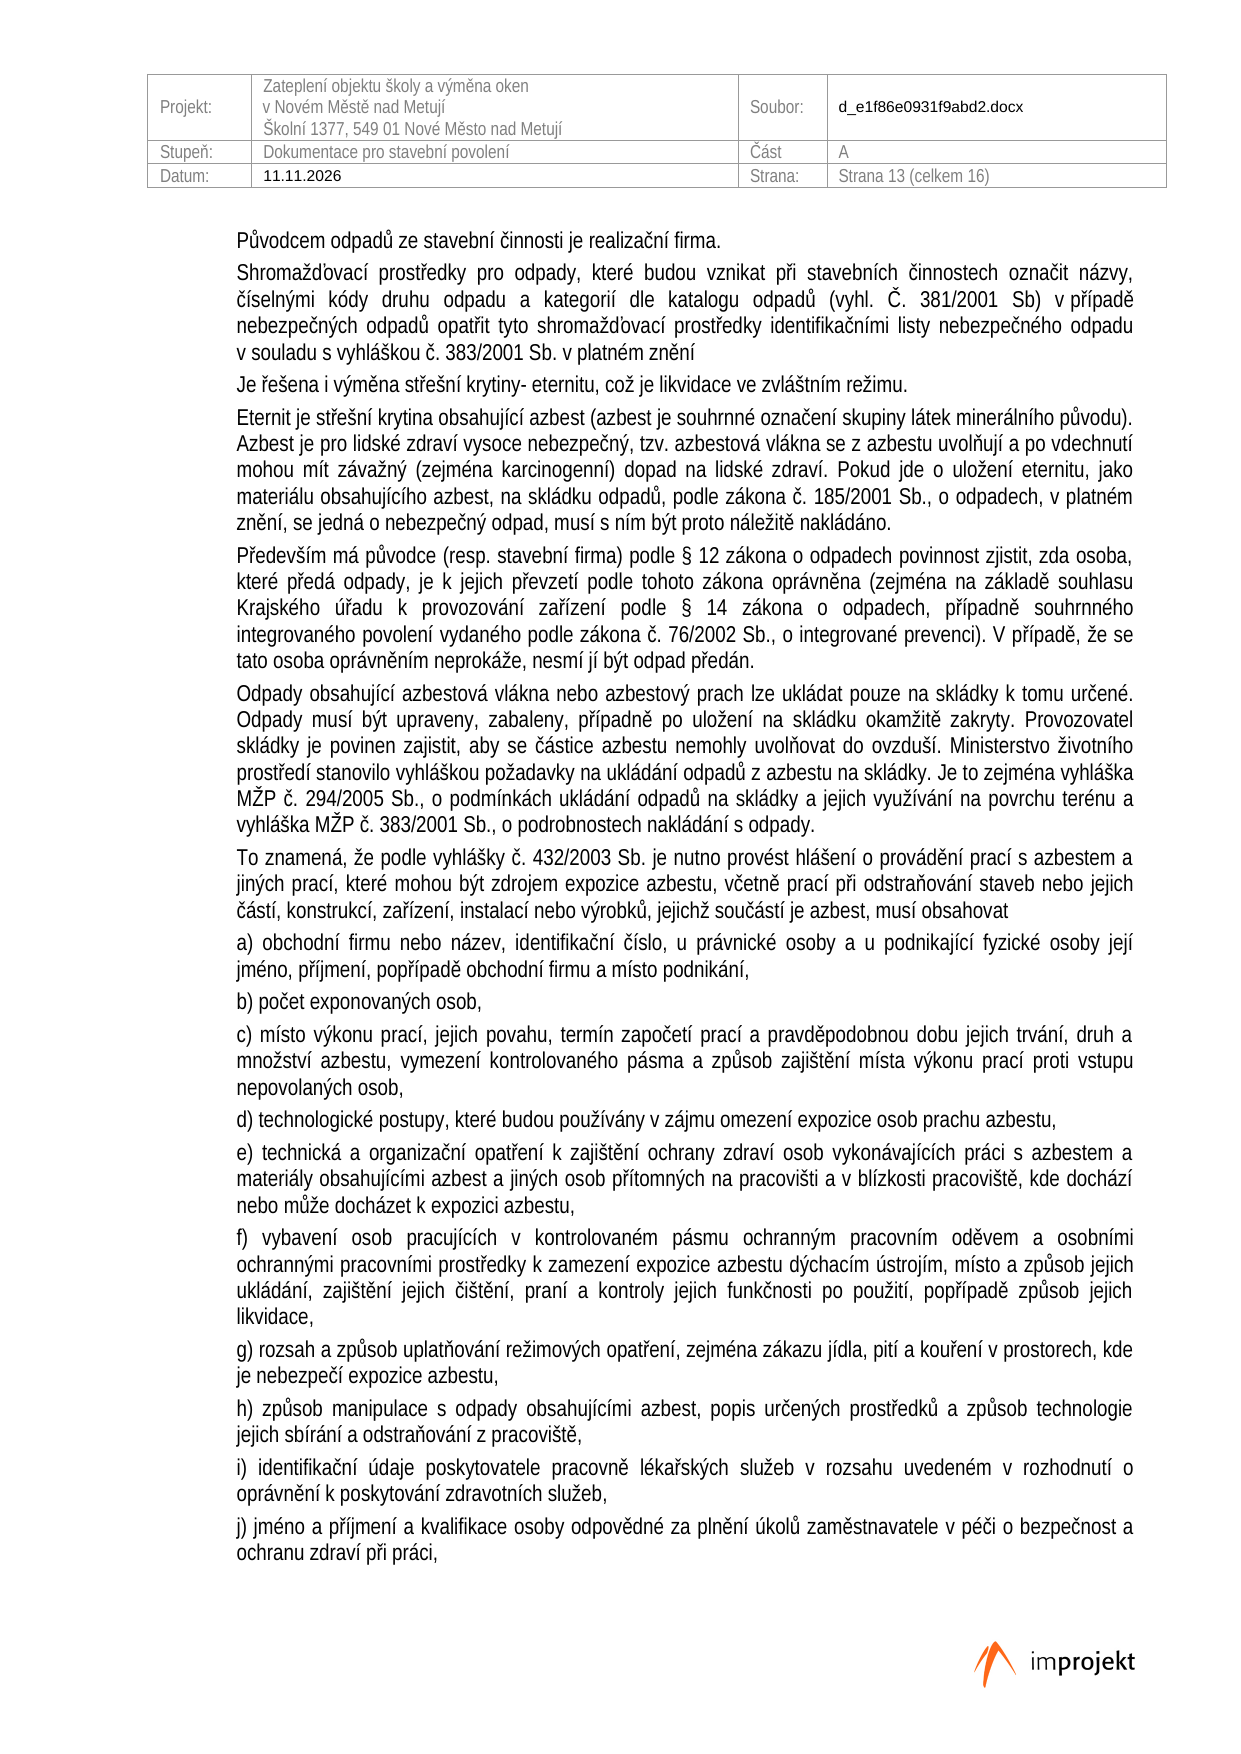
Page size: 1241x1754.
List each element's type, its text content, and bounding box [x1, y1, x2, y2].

text h) způsob manipulace s odpady obsahujícími azbest, popis určených prostředků a způsob technologie jejich sbírání a odstraňování z pracoviště, [236, 1395, 1134, 1447]
picture [972, 1639, 1137, 1689]
text a) obchodní firmu nebo název, identifikační číslo, u právnické osoby a u podnikající fyzické osoby její jméno, příjmení, popřípadě obchodní firmu a místo podnikání, [236, 929, 1134, 982]
text c) místo výkonu prací, jejich povahu, termín započetí prací a pravděpodobnou dobu jejich trvání, druh a množství azbestu, vymezení kontrolovaného pásma a způsob zajištění místa výkonu prací proti vstupu nepovolaných osob, [236, 1021, 1134, 1100]
text Eternit je střešní krytina obsahující azbest (azbest je souhrnné označení skupiny látek minerálního původu). Azbest je pro lidské zdraví vysoce nebezpečný, tzv. azbestová vlákna se z azbestu uvolňují a po vdechnutí mohou mít závažný (zejména karcinogenní) dopad na lidské zdraví. Pokud jde o uložení eternitu, jako materiálu obsahujícího azbest, na skládku odpadů, podle zákona č. 185/2001 Sb., o odpadech, v platném znění, se jedná o nebezpečný odpad, musí s ním být proto náležitě nakládáno. [236, 404, 1134, 535]
text b) počet exponovaných osob, [236, 988, 1134, 1015]
text Je řešena i výměna střešní krytiny- eternitu, což je likvidace ve zvláštním režimu. [236, 371, 1134, 397]
text f) vybavení osob pracujících v kontrolovaném pásmu ochranným pracovním oděvem a osobními ochrannými pracovními prostředky k zamezení expozice azbestu dýchacím ústrojím, místo a způsob jejich ukládání, zajištění jejich čištění, praní a kontroly jejich funkčnosti po použití, popřípadě způsob jejich likvidace, [236, 1224, 1134, 1329]
text Odpady obsahující azbestová vlákna nebo azbestový prach lze ukládat pouze na skládky k tomu určené. Odpady musí být upraveny, zabaleny, případně po uložení na skládku okamžitě zakryty. Provozovatel skládky je povinen zajistit, aby se částice azbestu nemohly uvolňovat do ovzduší. Ministerstvo životního prostředí stanovilo vyhláškou požadavky na ukládání odpadů z azbestu na skládky. Je to zejména vyhláška MŽP č. 294/2005 Sb., o podmínkách ukládání odpadů na skládky a jejich využívání na povrchu terénu a vyhláška MŽP č. 383/2001 Sb., o podrobnostech nakládání s odpady. [236, 680, 1134, 838]
text Shromažďovací prostředky pro odpady, které budou vznikat při stavebních činnostech označit názvy, číselnými kódy druhu odpadu a kategorií dle katalogu odpadů (vyhl. Č. 381/2001 Sb) v případě nebezpečných odpadů opatřit tyto shromažďovací prostředky identifikačními listy nebezpečného odpadu v souladu s vyhláškou č. 383/2001 Sb. v platném znění [236, 259, 1134, 365]
text e) technická a organizační opatření k zajištění ochrany zdraví osob vykonávajících práci s azbestem a materiály obsahujícími azbest a jiných osob přítomných na pracovišti a v blízkosti pracoviště, kde dochází nebo může docházet k expozici azbestu, [236, 1139, 1134, 1218]
text g) rozsah a způsob uplatňování režimových opatření, zejména zákazu jídla, pití a kouření v prostorech, kde je nebezpečí expozice azbestu, [236, 1336, 1134, 1388]
text Původcem odpadů ze stavební činnosti je realizační firma. [236, 227, 1134, 253]
text Především má původce (resp. stavební firma) podle § 12 zákona o odpadech povinnost zjistit, zda osoba, které předá odpady, je k jejich převzetí podle tohoto zákona oprávněna (zejména na základě souhlasu Krajského úřadu k provozování zařízení podle § 14 zákona o odpadech, případně souhrnného integrovaného povolení vydaného podle zákona č. 76/2002 Sb., o integrované prevenci). V případě, že se tato osoba oprávněním neprokáže, nesmí jí být odpad předán. [236, 542, 1134, 673]
text j) jméno a příjmení a kvalifikace osoby odpovědné za plnění úkolů zaměstnavatele v péči o bezpečnost a ochranu zdraví při práci, [236, 1513, 1134, 1565]
text d) technologické postupy, které budou používány v zájmu omezení expozice osob prachu azbestu, [236, 1106, 1134, 1133]
text To znamená, že podle vyhlášky č. 432/2003 Sb. je nutno provést hlášení o provádění prací s azbestem a jiných prací, které mohou být zdrojem expozice azbestu, včetně prací při odstraňování staveb nebo jejich částí, konstrukcí, zařízení, instalací nebo výrobků, jejichž součástí je azbest, musí obsahovat [236, 844, 1134, 923]
text i) identifikační údaje poskytovatele pracovně lékařských služeb v rozsahu uvedeném v rozhodnutí o oprávnění k poskytování zdravotních služeb, [236, 1454, 1134, 1506]
